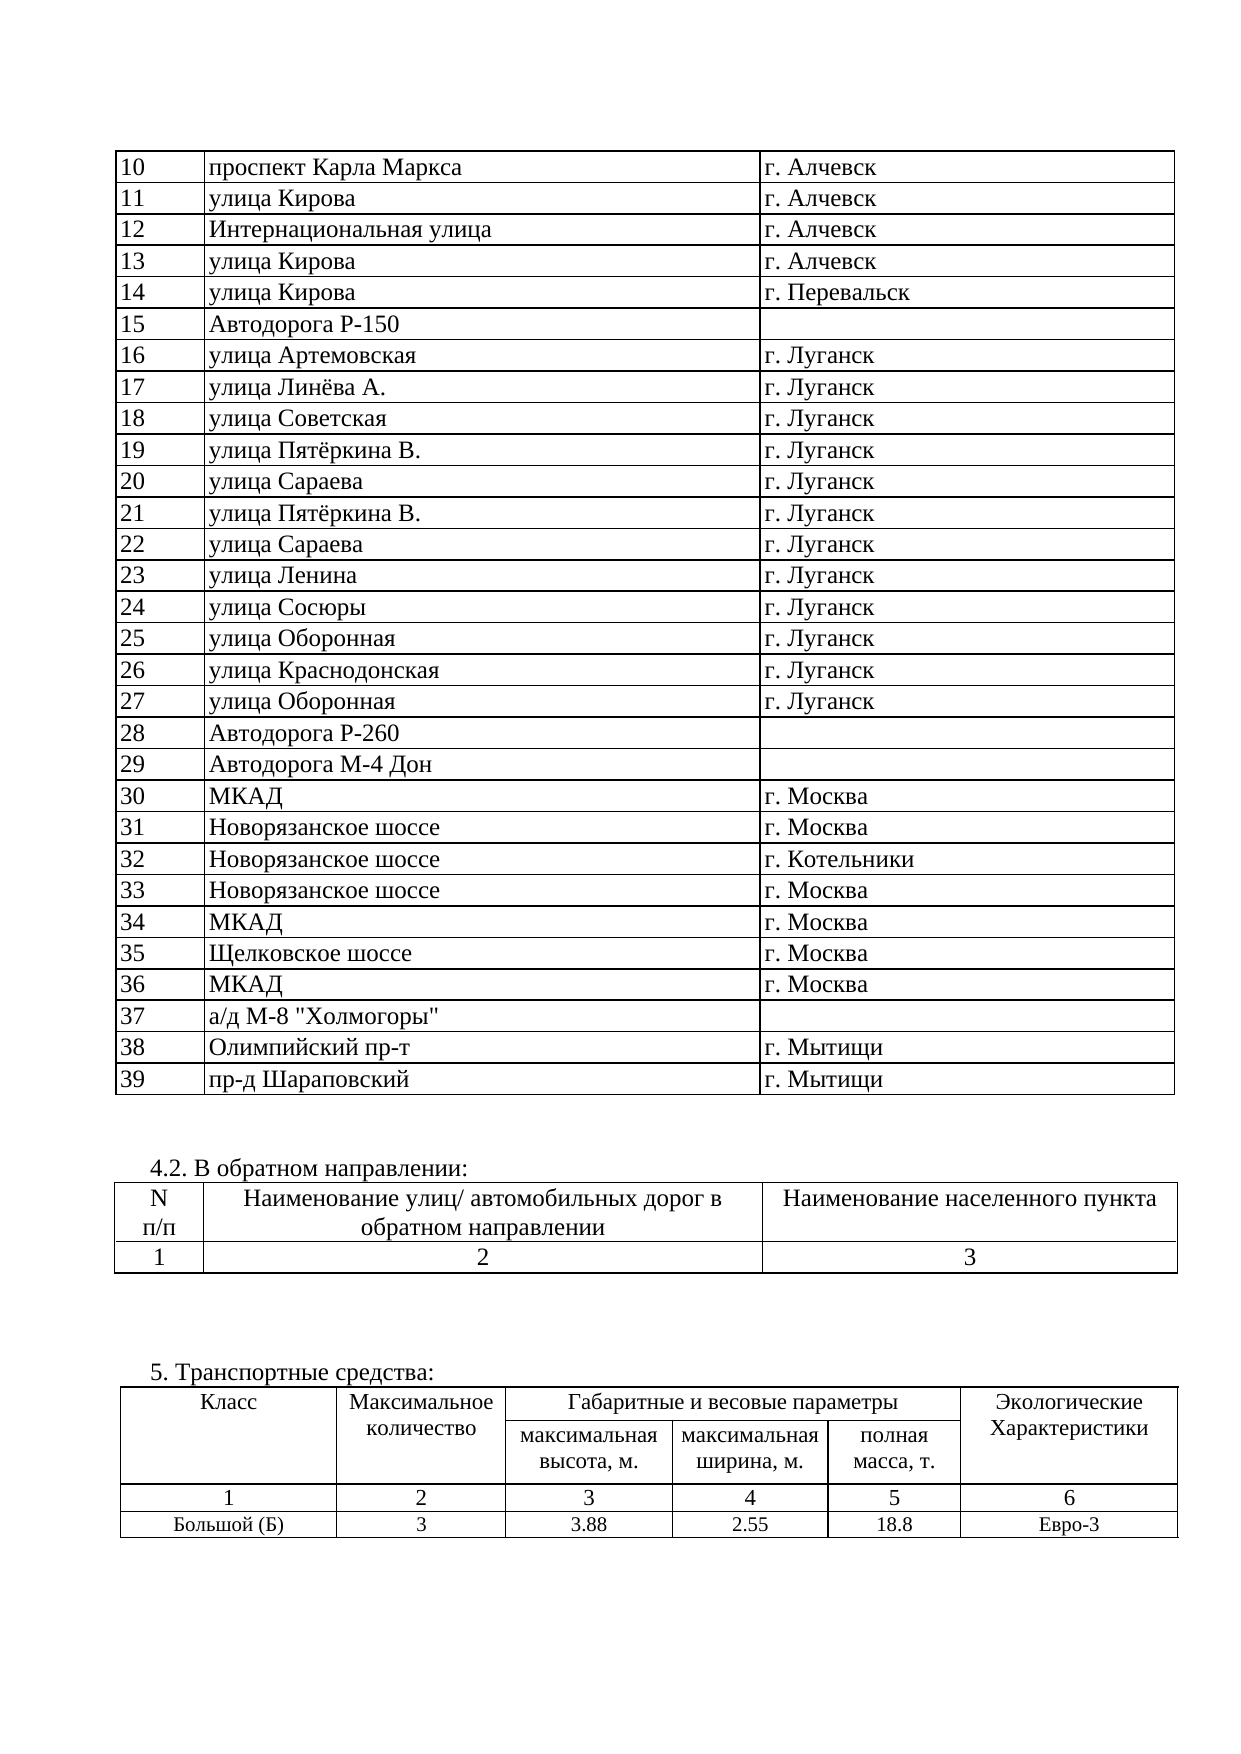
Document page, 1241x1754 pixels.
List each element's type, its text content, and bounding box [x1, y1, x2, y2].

table_cell г. Луганск [761, 592, 1174, 622]
table_cell г. Москва [761, 875, 1174, 905]
table_cell г. Луганск [761, 466, 1174, 496]
table_cell [761, 309, 1174, 339]
table_cell Автодорога Р-150 [205, 309, 759, 339]
table_cell 23 [117, 561, 204, 590]
table_cell Интернациональная улица [205, 215, 759, 244]
table_cell 1 [121, 1485, 336, 1511]
table_cell 18.8 [829, 1512, 960, 1536]
table_cell 13 [117, 246, 204, 276]
table_cell улица Сараева [205, 529, 759, 559]
table_cell 3 [763, 1241, 1177, 1272]
table_cell а/д М-8 "Холмогоры" [205, 1001, 759, 1031]
table_cell г. Перевальск [761, 277, 1174, 307]
table_cell 16 [117, 340, 204, 370]
table_cell 20 [117, 466, 204, 496]
table_cell г. Луганск [761, 340, 1174, 370]
table_cell 36 [117, 970, 204, 999]
table_cell 33 [117, 875, 204, 905]
table_cell г. Алчевск [761, 183, 1174, 213]
table_cell 19 [117, 435, 204, 464]
table_cell 21 [117, 498, 204, 527]
table_cell г. Луганск [761, 686, 1174, 716]
table_cell Новорязанское шоссе [205, 812, 759, 842]
table_cell 14 [117, 277, 204, 307]
table_cell улица Пятёркина В. [205, 498, 759, 527]
table_cell 10 [117, 152, 204, 181]
table_header Габаритные и весовые параметры [506, 1388, 960, 1419]
table_cell [761, 1001, 1174, 1031]
table_cell 1 [115, 1242, 203, 1272]
table_cell г. Москва [761, 781, 1174, 811]
table_cell 2.55 [673, 1512, 827, 1536]
table_cell проспект Карла Маркса [205, 152, 759, 181]
table_cell г. Луганск [761, 529, 1174, 559]
table_cell 22 [117, 529, 204, 559]
table_header N п/п [115, 1183, 203, 1241]
table_cell г. Москва [761, 970, 1174, 999]
table_cell 15 [117, 309, 204, 339]
table_cell 12 [117, 215, 204, 244]
table_cell 3 [506, 1485, 672, 1511]
table_cell улица Кирова [205, 246, 759, 276]
table_cell Большой (Б) [121, 1512, 336, 1536]
table_cell МКАД [205, 907, 759, 936]
text 5. Транспортные средства: [150, 1357, 1090, 1386]
table_cell 24 [117, 592, 204, 622]
table_cell улица Пятёркина В. [205, 435, 759, 464]
table_cell г. Луганск [761, 498, 1174, 527]
table_cell [761, 749, 1174, 779]
text 4.2. В обратном направлении: [150, 1153, 1090, 1182]
table_cell г. Алчевск [761, 246, 1174, 276]
table_cell г. Луганск [761, 655, 1174, 685]
table_cell улица Краснодонская [205, 655, 759, 685]
table_cell Новорязанское шоссе [205, 844, 759, 873]
table_cell полная масса, т. [829, 1421, 960, 1483]
table_cell улица Сараева [205, 466, 759, 496]
table_cell 17 [117, 372, 204, 402]
table_cell МКАД [205, 781, 759, 811]
table_cell Автодорога Р-260 [205, 718, 759, 748]
table_cell 3.88 [506, 1512, 672, 1536]
table_cell 2 [337, 1485, 505, 1511]
table_cell 4 [673, 1485, 827, 1511]
table_cell Олимпийский пр-т [205, 1032, 759, 1062]
table_cell 3 [337, 1512, 505, 1536]
table_cell г. Алчевск [761, 152, 1174, 181]
table_cell улица Оборонная [205, 623, 759, 653]
table_cell Автодорога М-4 Дон [205, 749, 759, 779]
table_cell [761, 718, 1174, 748]
table_cell 5 [829, 1485, 960, 1511]
table_cell улица Сосюры [205, 592, 759, 622]
table_cell г. Луганск [761, 403, 1174, 433]
table_cell пр-д Шараповский [205, 1064, 759, 1094]
table_cell 11 [117, 183, 204, 213]
table_cell 38 [117, 1032, 204, 1062]
table_header Класс [121, 1388, 336, 1483]
table_cell 25 [117, 623, 204, 653]
table_cell г. Алчевск [761, 215, 1174, 244]
table_cell г. Луганск [761, 561, 1174, 590]
table_cell 2 [204, 1242, 762, 1272]
table_cell 30 [117, 781, 204, 811]
table_cell улица Линёва А. [205, 372, 759, 402]
table_cell г. Москва [761, 907, 1174, 936]
table_cell г. Луганск [761, 372, 1174, 402]
table_cell г. Луганск [761, 435, 1174, 464]
table_cell 27 [117, 686, 204, 716]
table_header Экологические Характеристики [961, 1388, 1177, 1483]
table_cell 34 [117, 907, 204, 936]
table_cell г. Москва [761, 812, 1174, 842]
table_cell улица Кирова [205, 183, 759, 213]
table_cell г. Котельники [761, 844, 1174, 873]
table_cell г. Луганск [761, 623, 1174, 653]
table_cell улица Советская [205, 403, 759, 433]
table_cell 32 [117, 844, 204, 873]
table_cell 39 [117, 1064, 204, 1094]
table_cell МКАД [205, 970, 759, 999]
table_cell 6 [961, 1485, 1177, 1511]
table_cell г. Мытищи [761, 1032, 1174, 1062]
table_header Наименование улиц/ автомобильных дорог в обратном направлении [204, 1183, 762, 1241]
table_cell улица Артемовская [205, 340, 759, 370]
table_cell максимальная ширина, м. [673, 1421, 827, 1483]
table_cell Щелковское шоссе [205, 938, 759, 968]
table_cell 29 [117, 749, 204, 779]
table_cell 26 [117, 655, 204, 685]
table_cell 35 [117, 938, 204, 968]
table_cell улица Кирова [205, 277, 759, 307]
table_header Наименование населенного пункта [763, 1183, 1177, 1241]
table_cell улица Оборонная [205, 686, 759, 716]
table_header Максимальное количество [337, 1388, 505, 1483]
table_cell 37 [117, 1001, 204, 1031]
table_cell 31 [117, 812, 204, 842]
table_cell Евро-3 [961, 1512, 1177, 1536]
table_cell 18 [117, 403, 204, 433]
table_cell Новорязанское шоссе [205, 875, 759, 905]
table_cell г. Москва [761, 938, 1174, 968]
table_cell максимальная высота, м. [506, 1421, 672, 1483]
table_cell г. Мытищи [761, 1064, 1174, 1094]
table_cell улица Ленина [205, 561, 759, 590]
table_cell 28 [117, 718, 204, 748]
